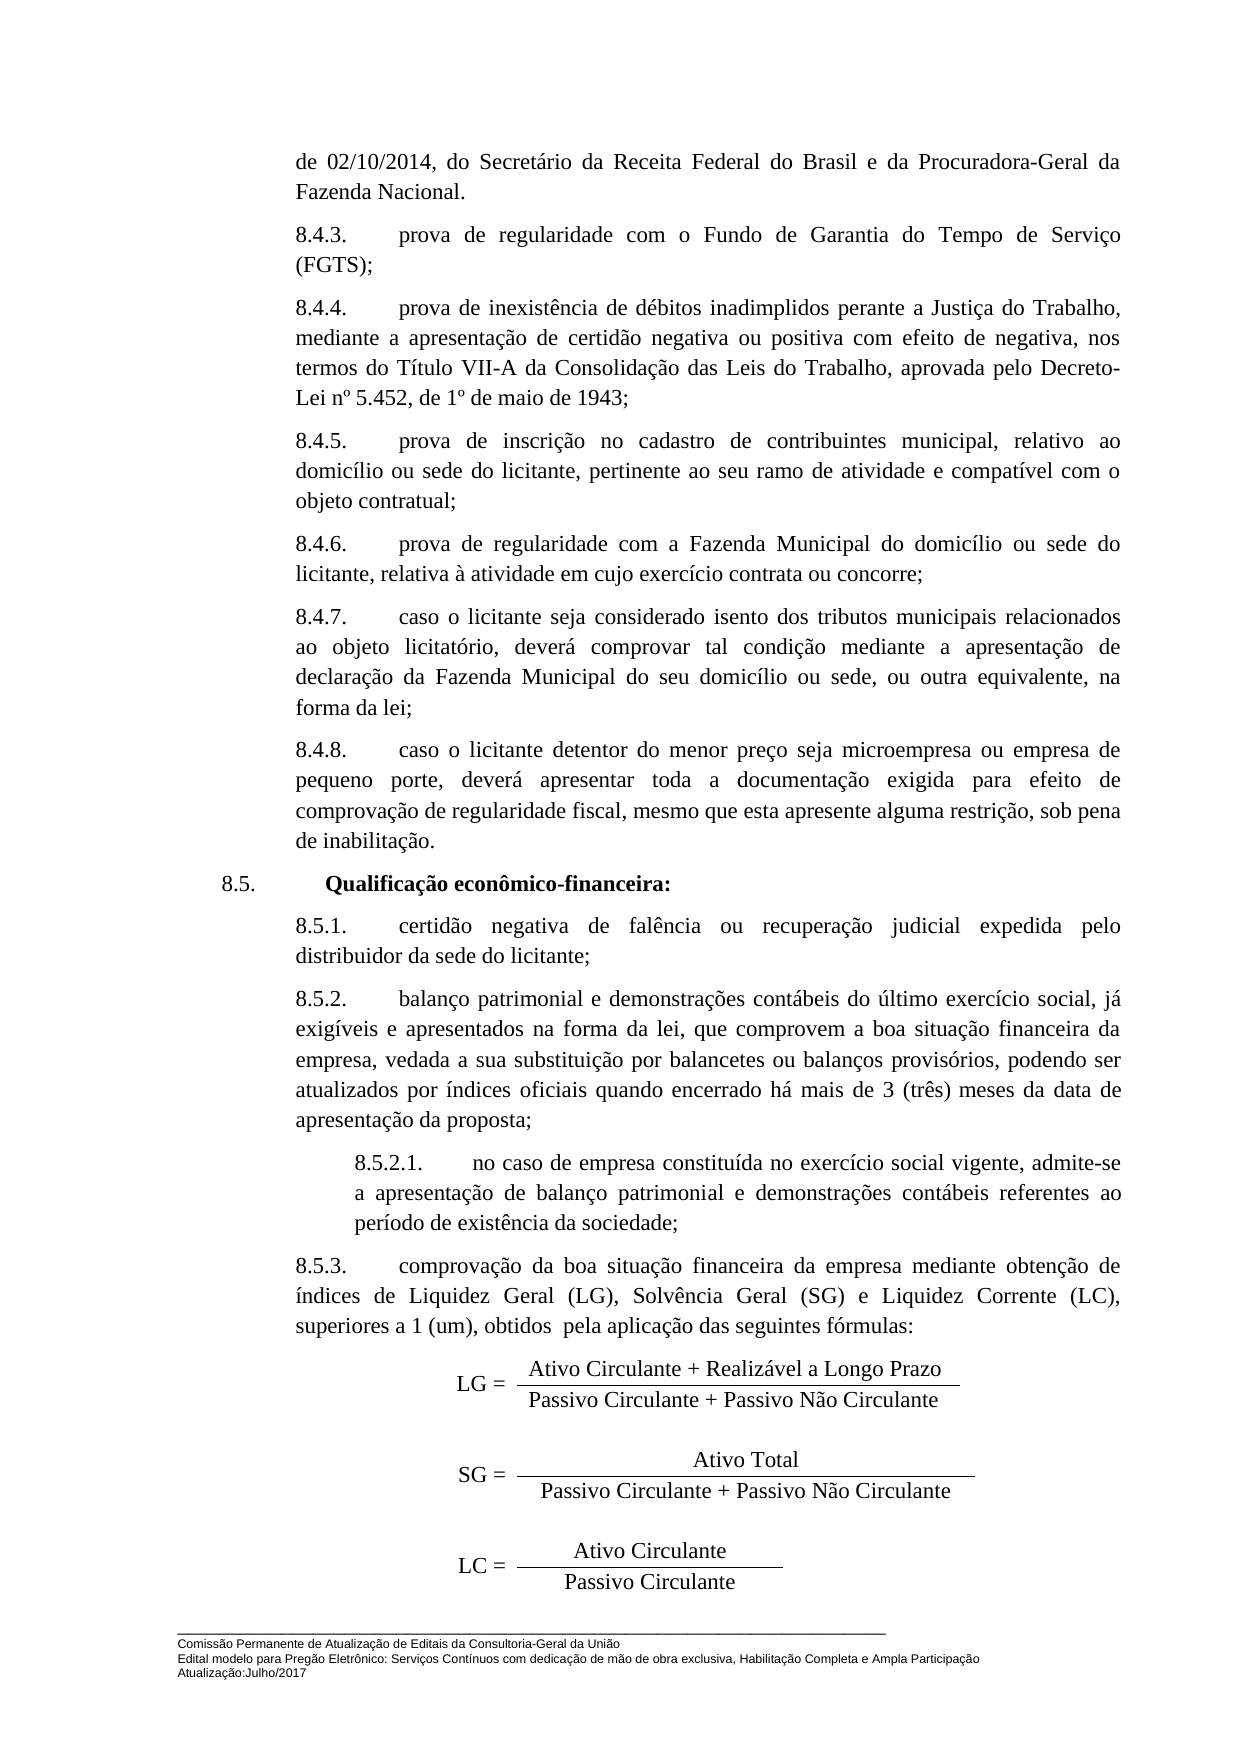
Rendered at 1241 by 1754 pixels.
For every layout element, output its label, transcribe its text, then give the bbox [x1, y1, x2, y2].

list comprovação da boa situação financeira da empresa mediante obtenção de índices de Liquidez Geral (LG), Solvência Geral (SG) e Liquidez Corrente (LC), superiores a 1 (um), obtidos pela aplicação das seguintes fórmulas: [295, 1252, 1122, 1339]
table_header Ativo Circulante [517, 1537, 783, 1567]
list balanço patrimonial e demonstrações contábeis do último exercício social, já exigíveis e apresentados na forma da lei, que comprovem a boa situação financeira da empresa, vedada a sua substituição por balancetes ou balanços provisórios, podendo ser atualizados por índices oficiais quando encerrado há mais de 3 (três) meses da data de apresentação da proposta; [295, 985, 1122, 1132]
list prova de inexistência de débitos inadimplidos perante a Justiça do Trabalho, mediante a apresentação de certidão negativa ou positiva com efeito de negativa, nos termos do Título VII-A da Consolidação das Leis do Trabalho, aprovada pelo Decreto-Lei nº 5.452, de 1º de maio de 1943; [295, 293, 1122, 411]
list no caso de empresa constituída no exercício social vigente, admite-se a apresentação de balanço patrimonial e demonstrações contábeis referentes ao período de existência da sociedade; [354, 1149, 1122, 1236]
list caso o licitante detentor do menor preço seja microempresa ou empresa de pequeno porte, deverá apresentar toda a documentação exigida para efeito de comprovação de regularidade fiscal, mesmo que esta apresente alguma restrição, sob pena de inabilitação. [295, 736, 1122, 853]
list certidão negativa de falência ou recuperação judicial expedida pelo distribuidor da sede do licitante; [295, 912, 1122, 969]
list prova de regularidade com a Fazenda Municipal do domicílio ou sede do licitante, relativa à atividade em cujo exercício contrata ou concorre; [295, 530, 1122, 587]
list prova de inscrição no cadastro de contribuintes municipal, relativo ao domicílio ou sede do licitante, pertinente ao seu ramo de atividade e compatível com o objeto contratual; [295, 427, 1122, 514]
table_cell Passivo Circulante [517, 1568, 783, 1598]
list caso o licitante seja considerado isento dos tributos municipais relacionados ao objeto licitatório, deverá comprovar tal condição mediante a apresentação de declaração da Fazenda Municipal do seu domicílio ou sede, ou outra equivalente, na forma da lei; [295, 603, 1122, 720]
list Qualificação econômico-financeira: [221, 869, 1122, 896]
table_cell Passivo Circulante + Passivo Não Circulante [517, 1477, 974, 1507]
table_header SG = [284, 1446, 517, 1507]
table_header LG = [284, 1355, 517, 1416]
list prova de regularidade com o Fundo de Garantia do Tempo de Serviço (FGTS); [295, 221, 1122, 277]
table_header LC = [284, 1537, 517, 1598]
table_header Ativo Total [517, 1446, 974, 1476]
table_header Ativo Circulante + Realizável a Longo Prazo [517, 1355, 960, 1385]
table_cell Passivo Circulante + Passivo Não Circulante [517, 1386, 960, 1416]
